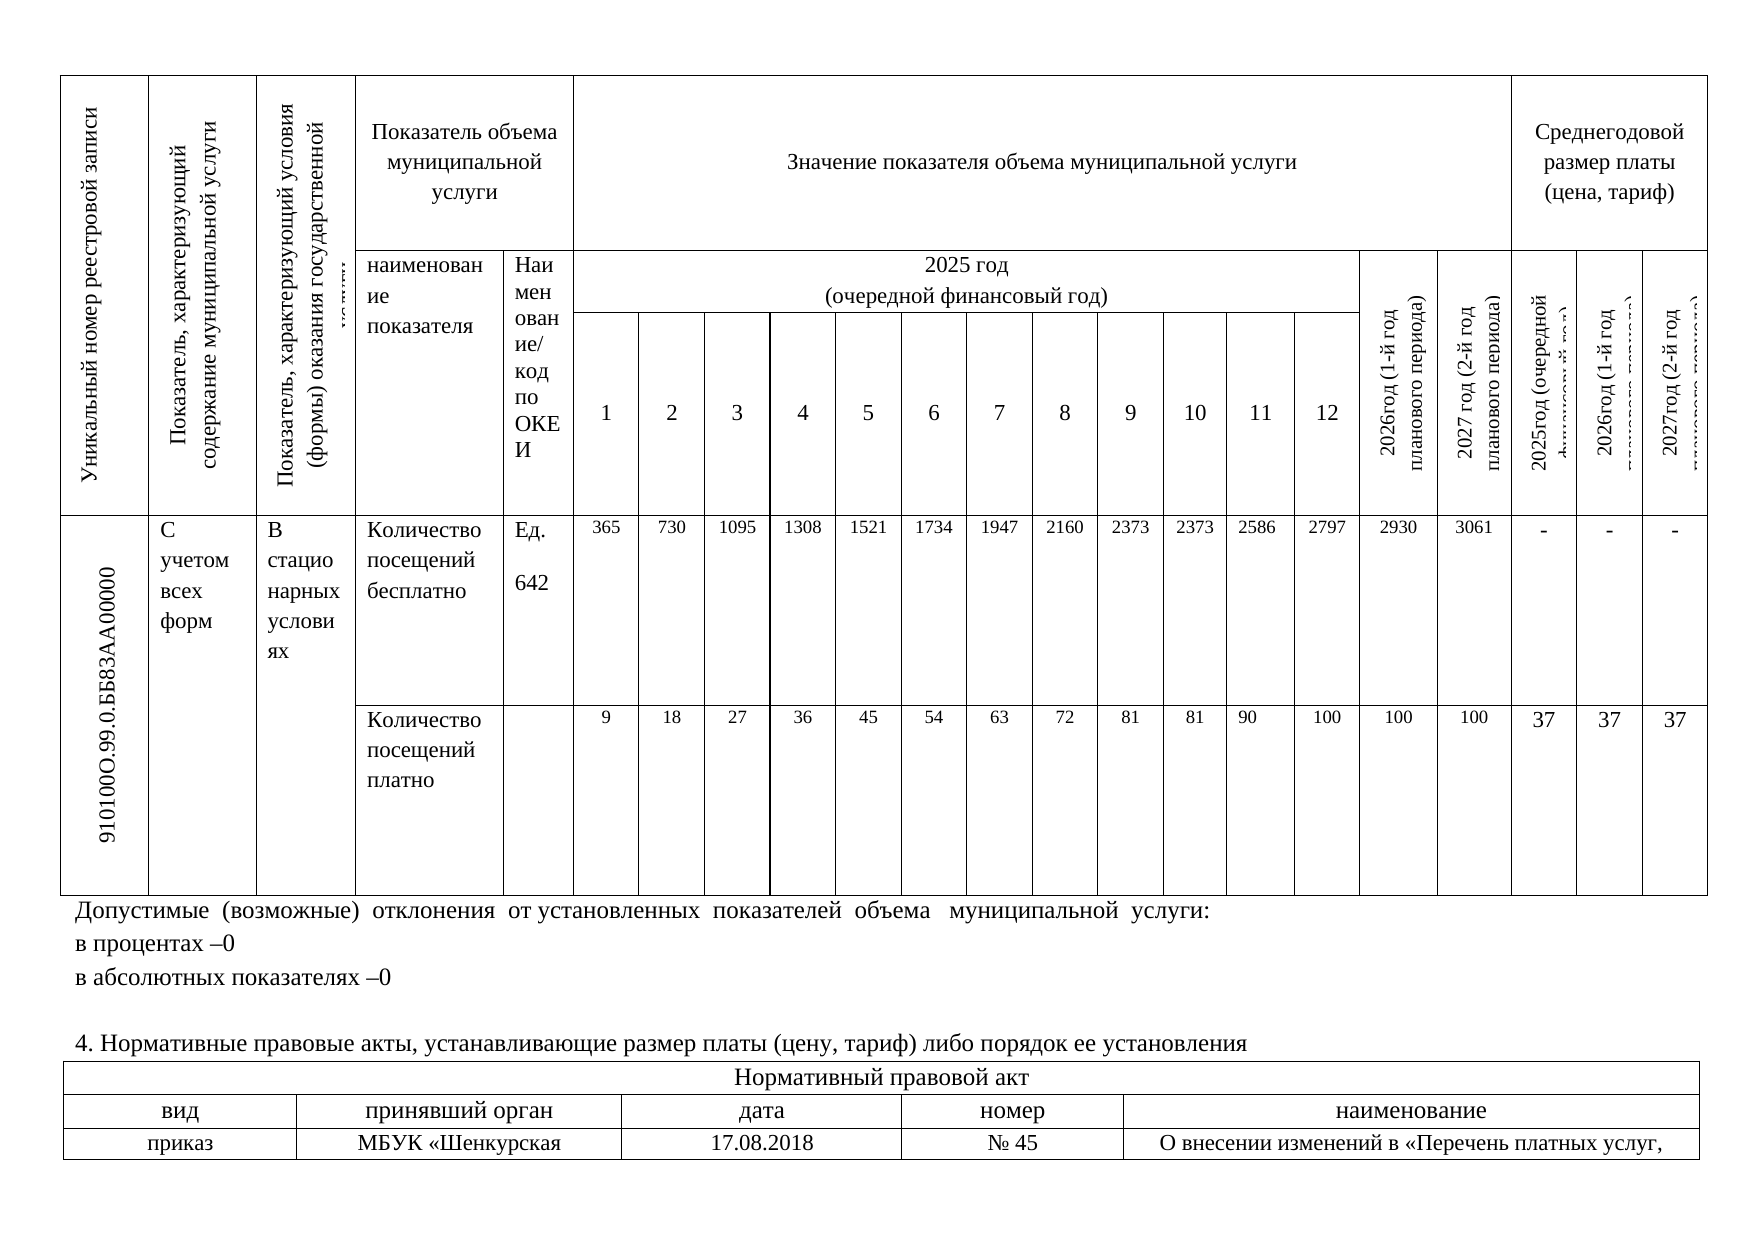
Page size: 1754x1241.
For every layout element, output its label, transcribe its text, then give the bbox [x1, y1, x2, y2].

table_cell 2160 [1033, 516, 1097, 705]
table_cell 100 [1295, 706, 1359, 894]
table_cell [504, 706, 573, 894]
table_cell 90 [1227, 706, 1294, 894]
table_cell 9 [1098, 313, 1163, 515]
table_cell 11 [1227, 313, 1294, 515]
table_cell 10 [1164, 313, 1226, 515]
table_cell 2025 год (очередной финансовый год) [574, 251, 1359, 312]
table_header Показатель, характеризующий содержание муниципальной услуги [149, 76, 256, 515]
table_cell 9 [574, 706, 638, 894]
text Допустимые (возможные) отклонения от установленных показателей объема муниципальной услуги: [75, 896, 1679, 924]
table_cell 37 [1512, 706, 1576, 894]
table_cell С учетом всех форм [149, 516, 256, 894]
table_cell № 45 [902, 1129, 1123, 1159]
table_cell 365 [574, 516, 638, 705]
table_cell Количество посещений бесплатно [356, 516, 503, 705]
table_cell принявший орган [297, 1095, 621, 1128]
table_cell 2373 [1164, 516, 1226, 705]
table_cell 1308 [771, 516, 835, 705]
table_cell номер [902, 1095, 1123, 1128]
table_cell 2797 [1295, 516, 1359, 705]
table_cell 2027год (2-й год планового периода) [1643, 251, 1707, 515]
table_cell 2586 [1227, 516, 1294, 705]
table_cell 2930 [1360, 516, 1437, 705]
table_cell 4 [771, 313, 835, 515]
table_cell 36 [771, 706, 835, 894]
table_cell вид [64, 1095, 296, 1128]
table_cell 1734 [902, 516, 966, 705]
table_cell В стационарных условиях [257, 516, 355, 894]
table_cell 37 [1643, 706, 1707, 894]
table_cell 2027 год (2-й год планового периода) [1438, 251, 1511, 515]
table_cell 910100О.99.0.ББ83АА00000 [61, 516, 148, 894]
table_cell 100 [1438, 706, 1511, 894]
table_cell 5 [836, 313, 901, 515]
table_cell - [1643, 516, 1707, 705]
table_cell 12 [1295, 313, 1359, 515]
table_cell 45 [836, 706, 901, 894]
table_header Значение показателя объема муниципальной услуги [574, 76, 1511, 250]
table_header Среднегодовой размер платы (цена, тариф) [1512, 76, 1707, 250]
table_header Показатель, характеризующий условия (формы) оказания государственной услуги [257, 76, 355, 515]
table_cell 3 [705, 313, 769, 515]
table_cell 2026год (1-й год планового периода) [1360, 251, 1437, 515]
table_cell 27 [705, 706, 769, 894]
table_cell 730 [639, 516, 704, 705]
table_cell Ед. 642 [504, 516, 573, 705]
table_cell 72 [1033, 706, 1097, 894]
table_cell 81 [1164, 706, 1226, 894]
table_header Показатель объема муниципальной услуги [356, 76, 573, 250]
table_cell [1124, 1129, 1699, 1159]
table_cell 37 [1577, 706, 1642, 894]
table_cell 17.08.2018 [622, 1129, 901, 1159]
table_cell 2 [639, 313, 704, 515]
table_cell наименование показателя [356, 251, 503, 515]
table_header Нормативный правовой акт [64, 1062, 1699, 1094]
table_cell 100 [1360, 706, 1437, 894]
table_cell 2025год (очередной финансовый год) [1512, 251, 1576, 515]
text в абсолютных показателях –0 [75, 962, 1679, 990]
table_cell - [1577, 516, 1642, 705]
table_cell 7 [967, 313, 1032, 515]
table_header Уникальный номер реестровой записи [61, 76, 148, 515]
table_cell 81 [1098, 706, 1163, 894]
table_cell 6 [902, 313, 966, 515]
text 4. Нормативные правовые акты, устанавливающие размер платы (цену, тариф) либо порядок ее установления [75, 1028, 1679, 1056]
table_cell Количество посещений платно [356, 706, 503, 894]
table_cell приказ [64, 1129, 296, 1159]
table_cell 8 [1033, 313, 1097, 515]
table_cell Наименование/код по ОКЕИ [504, 251, 573, 515]
table_cell 1521 [836, 516, 901, 705]
table_cell 54 [902, 706, 966, 894]
table_cell 63 [967, 706, 1032, 894]
table_cell 1095 [705, 516, 769, 705]
table_cell - [1512, 516, 1576, 705]
table_cell 2373 [1098, 516, 1163, 705]
table_cell 1947 [967, 516, 1032, 705]
text в процентах –0 [75, 928, 1679, 957]
table_cell 1 [574, 313, 638, 515]
table_cell дата [622, 1095, 901, 1128]
table_cell 18 [639, 706, 704, 894]
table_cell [297, 1129, 621, 1159]
table_cell 2026год (1-й год планового периода) [1577, 251, 1642, 515]
table_cell наименование [1124, 1095, 1699, 1128]
table_cell 3061 [1438, 516, 1511, 705]
